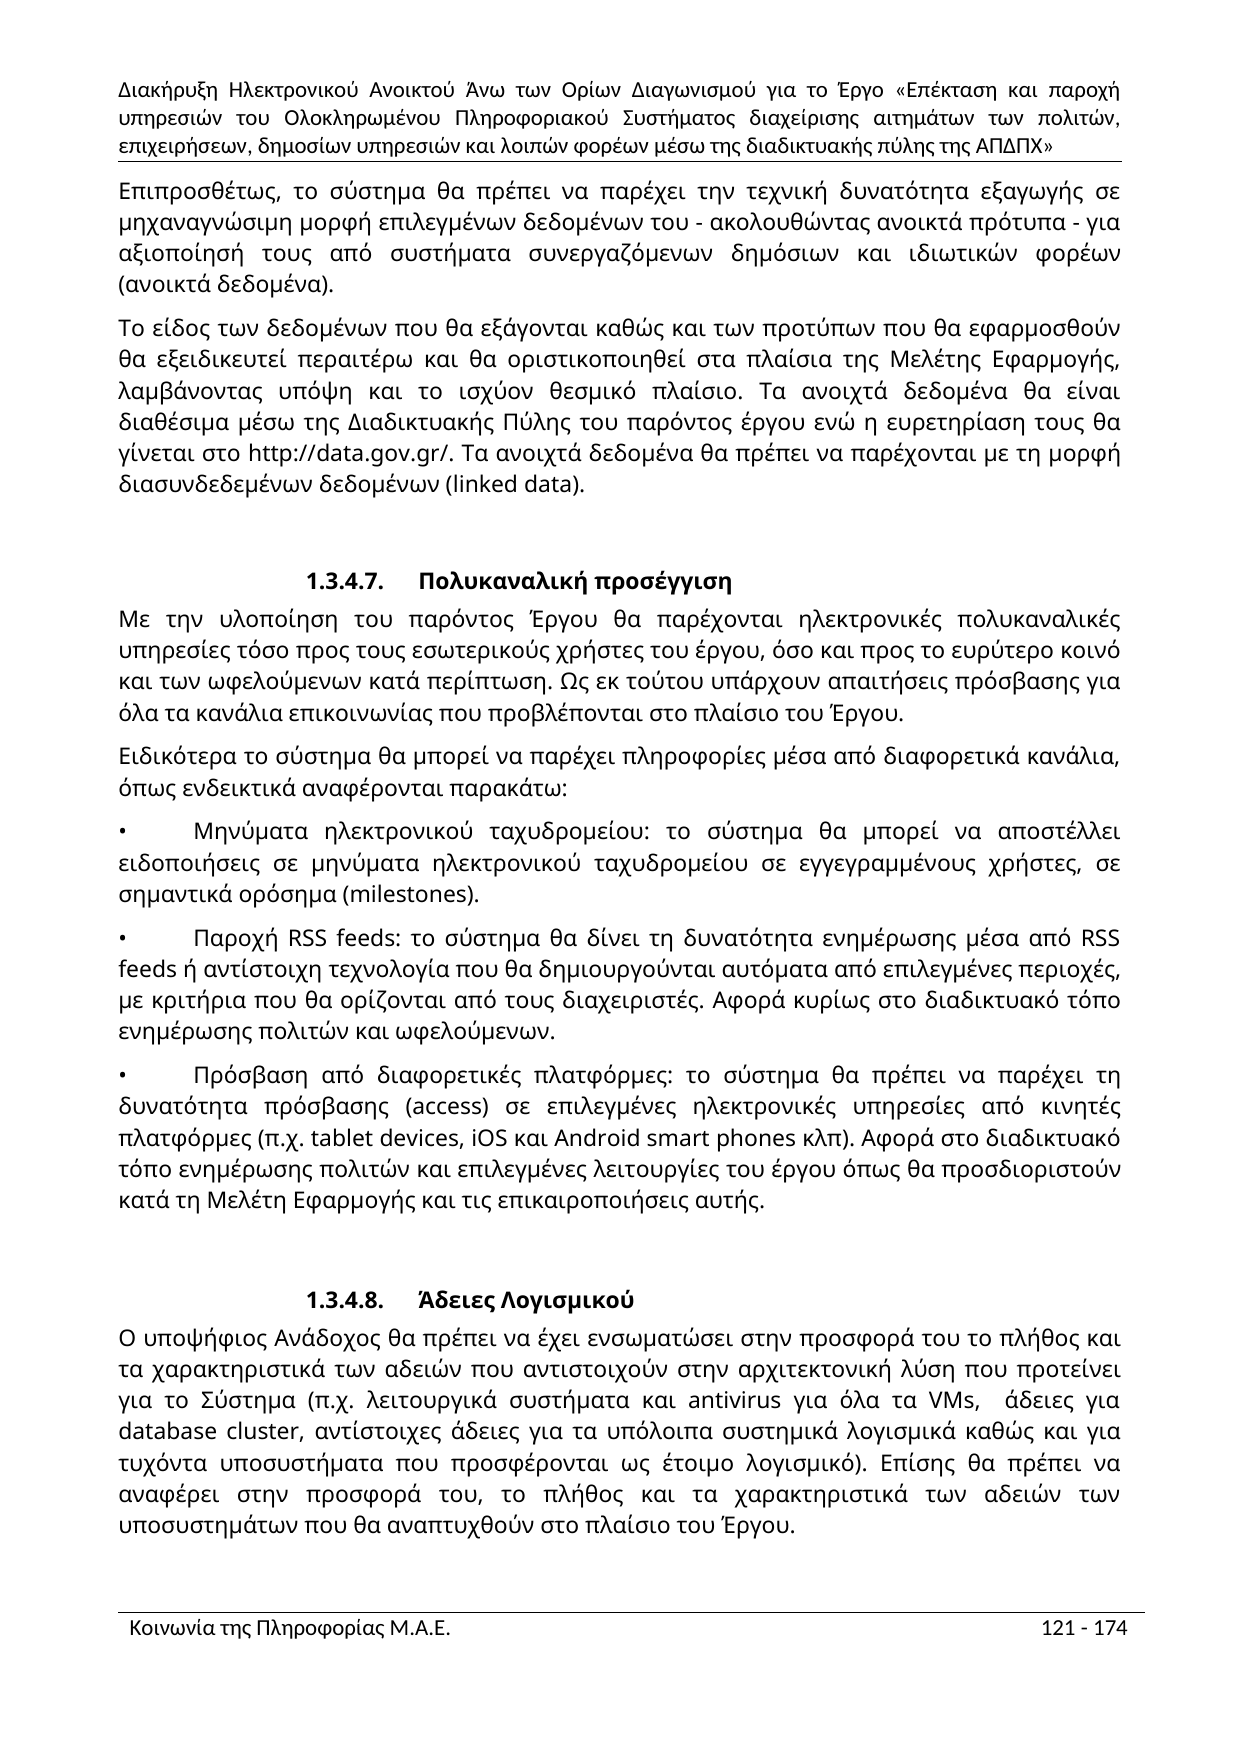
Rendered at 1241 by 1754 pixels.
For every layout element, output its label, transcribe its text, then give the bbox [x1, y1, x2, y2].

subtitle Άδειες Λογισμικού [306, 1284, 1122, 1315]
text Ο υποψήφιος Ανάδοχος θα πρέπει να έχει ενσωματώσει στην προσφορά του το πλήθος και τα χαρακτηριστικά των αδειών που αντιστοιχούν στην αρχιτεκτονική λύση που προτείνει για το Σύστημα (π.χ. λειτουργικά συστήματα και antivirus για όλα τα VMs, άδειες για database cluster, αντίστοιχες άδειες για τα υπόλοιπα συστημικά λογισμικά καθώς και για τυχόντα υποσυστήματα που προσφέρονται ως έτοιμο λογισμικό). Επίσης θα πρέπει να αναφέρει στην προσφορά του, το πλήθος και τα χαρακτηριστικά των αδειών των υποσυστημάτων που θα αναπτυχθούν στο πλαίσιο του Έργου. [118, 1321, 1122, 1540]
text Με την υλοποίηση του παρόντος Έργου θα παρέχονται ηλεκτρονικές πολυκαναλικές υπηρεσίες τόσο προς τους εσωτερικούς χρήστες του έργου, όσο και προς το ευρύτερο κοινό και των ωφελούμενων κατά περίπτωση. Ως εκ τούτου υπάρχουν απαιτήσεις πρόσβασης για όλα τα κανάλια επικοινωνίας που προβλέπονται στο πλαίσιο του Έργου. [118, 603, 1122, 728]
text • Παροχή RSS feeds: το σύστημα θα δίνει τη δυνατότητα ενημέρωσης μέσα από RSS feeds ή αντίστοιχη τεχνολογία που θα δημιουργούνται αυτόματα από επιλεγμένες περιοχές, με κριτήρια που θα ορίζονται από τους διαχειριστές. Αφορά κυρίως στο διαδικτυακό τόπο ενημέρωσης πολιτών και ωφελούμενων. [118, 921, 1122, 1046]
text Επιπροσθέτως, το σύστημα θα πρέπει να παρέχει την τεχνική δυνατότητα εξαγωγής σε μηχαναγνώσιμη μορφή επιλεγμένων δεδομένων του - ακολουθώντας ανοικτά πρότυπα - για αξιοποίησή τους από συστήματα συνεργαζόμενων δημόσιων και ιδιωτικών φορέων (ανοικτά δεδομένα). [118, 175, 1122, 300]
text Το είδος των δεδομένων που θα εξάγονται καθώς και των προτύπων που θα εφαρμοσθούν θα εξειδικευτεί περαιτέρω και θα οριστικοποιηθεί στα πλαίσια της Μελέτης Εφαρμογής, λαμβάνοντας υπόψη και το ισχύον θεσμικό πλαίσιο. Τα ανοιχτά δεδομένα θα είναι διαθέσιμα μέσω της Διαδικτυακής Πύλης του παρόντος έργου ενώ η ευρετηρίαση τους θα γίνεται στο http://data.gov.gr/. Τα ανοιχτά δεδομένα θα πρέπει να παρέχονται με τη μορφή διασυνδεδεμένων δεδομένων (linked data). [118, 312, 1122, 500]
text • Μηνύματα ηλεκτρονικού ταχυδρομείου: το σύστημα θα μπορεί να αποστέλλει ειδοποιήσεις σε μηνύματα ηλεκτρονικού ταχυδρομείου σε εγγεγραμμένους χρήστες, σε σημαντικά ορόσημα (milestones). [118, 815, 1122, 909]
subtitle Πολυκαναλική προσέγγιση [306, 565, 1122, 596]
text Ειδικότερα το σύστημα θα μπορεί να παρέχει πληροφορίες μέσα από διαφορετικά κανάλια, όπως ενδεικτικά αναφέρονται παρακάτω: [118, 740, 1122, 803]
text • Πρόσβαση από διαφορετικές πλατφόρμες: το σύστημα θα πρέπει να παρέχει τη δυνατότητα πρόσβασης (access) σε επιλεγμένες ηλεκτρονικές υπηρεσίες από κινητές πλατφόρμες (π.χ. tablet devices, iOS και Android smart phones κλπ). Αφορά στο διαδικτυακό τόπο ενημέρωσης πολιτών και επιλεγμένες λειτουργίες του έργου όπως θα προσδιοριστούν κατά τη Μελέτη Εφαρμογής και τις επικαιροποιήσεις αυτής. [118, 1059, 1122, 1215]
